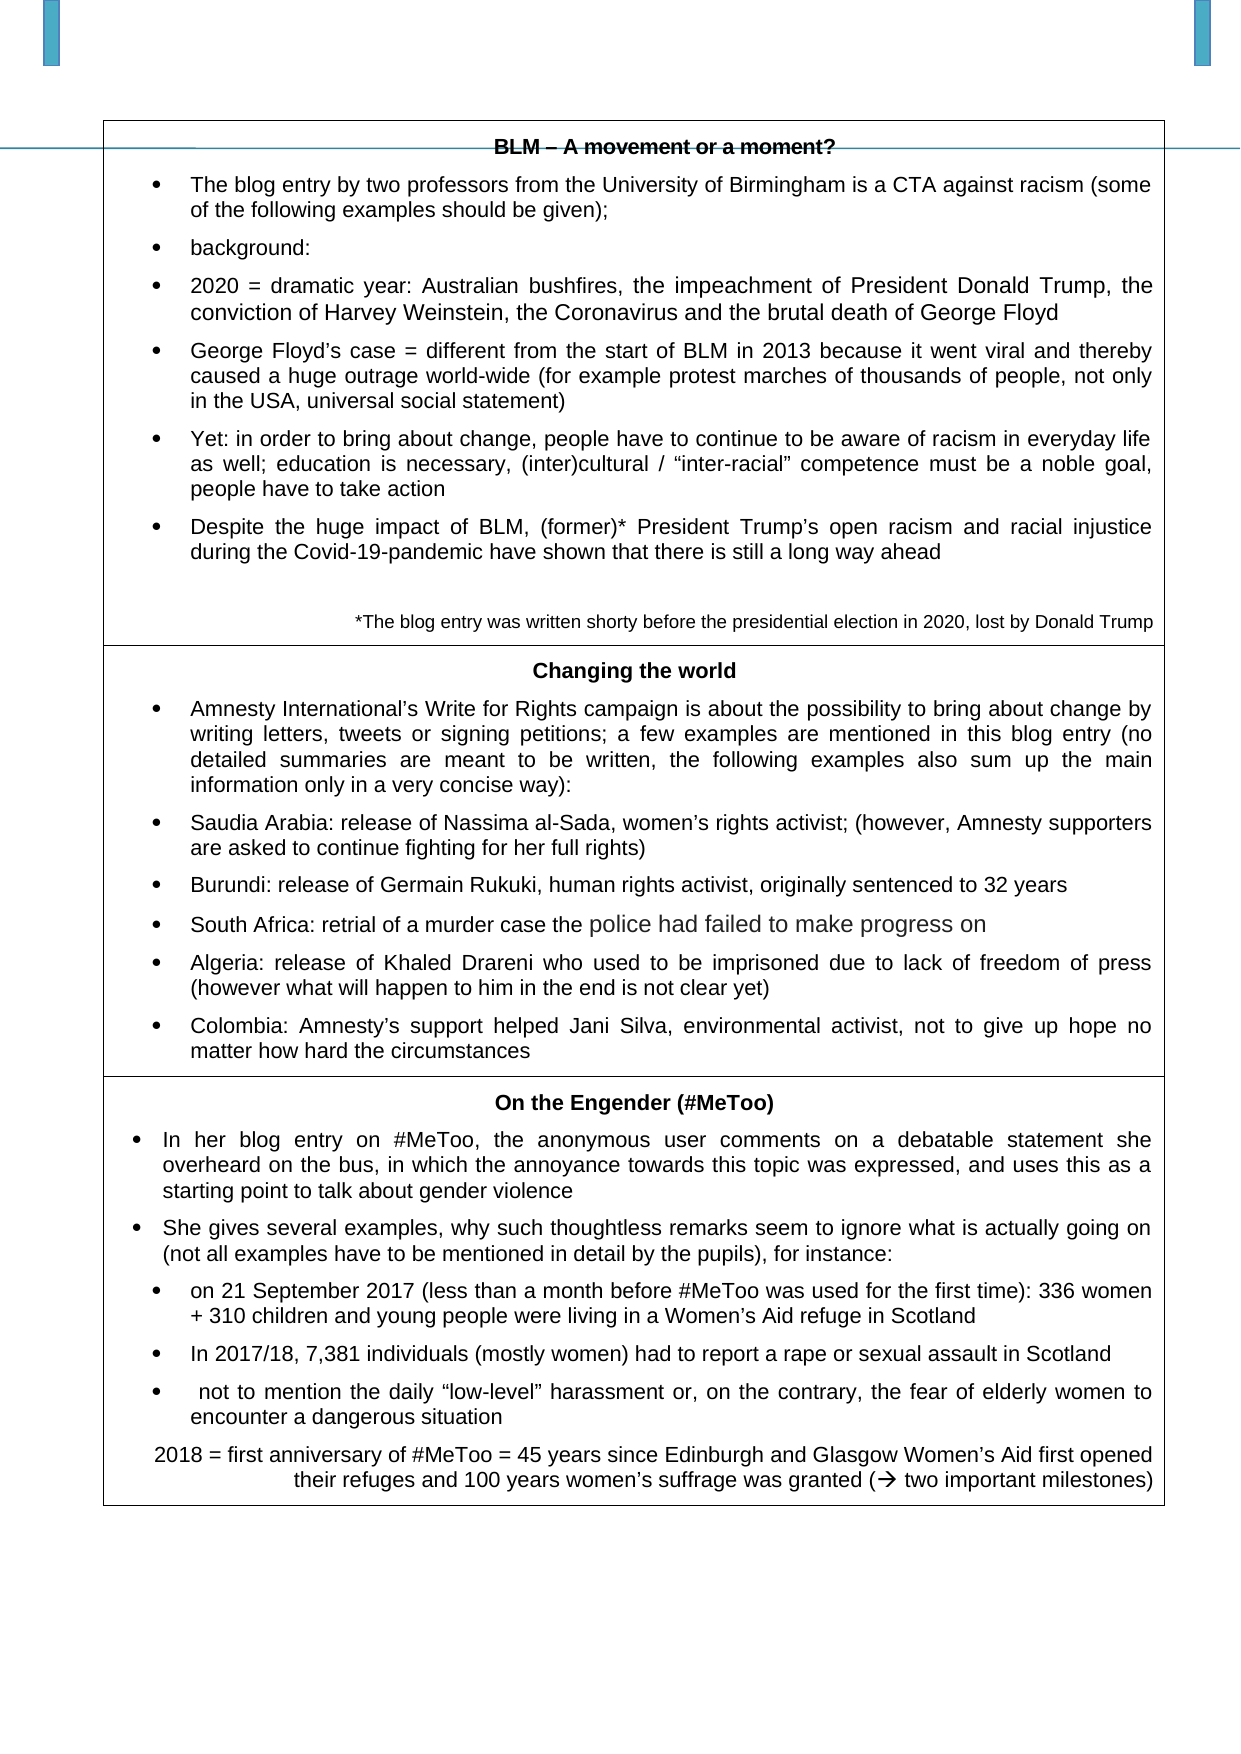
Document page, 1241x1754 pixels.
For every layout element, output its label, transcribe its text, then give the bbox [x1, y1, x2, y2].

table_cell Changing the world Amnesty International’s Write for Rights campaign is about the possibility to bring about change by writing letters, tweets or signing petitions; a few examples are mentioned in this blog entry (no detailed summaries are meant to be written, the following examples also sum up the main information only in a very concise way): Saudia Arabia: release of Nassima al-Sada, women’s rights activist; (however, Amnesty supporters are asked to continue fighting for her full rights) Burundi: release of Germain Rukuki, human rights activist, originally sentenced to 32 years South Africa: retrial of a murder case the police had failed to make progress on Algeria: release of Khaled Drareni who used to be imprisoned due to lack of freedom of press (however what will happen to him in the end is not clear yet) Colombia: Amnesty’s support helped Jani Silva, environmental activist, not to give up hope no matter how hard the circumstances [104, 646, 1164, 1076]
table_cell On the Engender (#MeToo) In her blog entry on #MeToo, the anonymous user comments on a debatable statement she overheard on the bus, in which the annoyance towards this topic was expressed, and uses this as a starting point to talk about gender violence She gives several examples, why such thoughtless remarks seem to ignore what is actually going on (not all examples have to be mentioned in detail by the pupils), for instance: on 21 September 2017 (less than a month before #MeToo was used for the first time): 336 women + 310 children and young people were living in a Women’s Aid refuge in Scotland In 2017/18, 7,381 individuals (mostly women) had to report a rape or sexual assault in Scotland not to mention the daily “low-level” harassment or, on the contrary, the fear of elderly women to encounter a dangerous situation 2018 = first anniversary of #MeToo = 45 years since Edinburgh and Glasgow Women’s Aid first opened their refuges and 100 years women’s suffrage was granted ( two important milestones) [104, 1077, 1164, 1505]
table_header BLM – A movement or a moment? The blog entry by two professors from the University of Birmingham is a CTA against racism (some of the following examples should be given); background: 2020 = dramatic year: Australian bushfires, the impeachment of President Donald Trump, the conviction of Harvey Weinstein, the Coronavirus and the brutal death of George Floyd George Floyd’s case = different from the start of BLM in 2013 because it went viral and thereby caused a huge outrage world-wide (for example protest marches of thousands of people, not only in the USA, universal social statement) Yet: in order to bring about change, people have to continue to be aware of racism in everyday life as well; education is necessary, (inter)cultural / “inter-racial” competence must be a noble goal, people have to take action Despite the huge impact of BLM, (former)* President Trump’s open racism and racial injustice during the Covid-19-pandemic have shown that there is still a long way ahead *The blog entry was written shorty before the presidential election in 2020, lost by Donald Trump [104, 121, 1164, 645]
